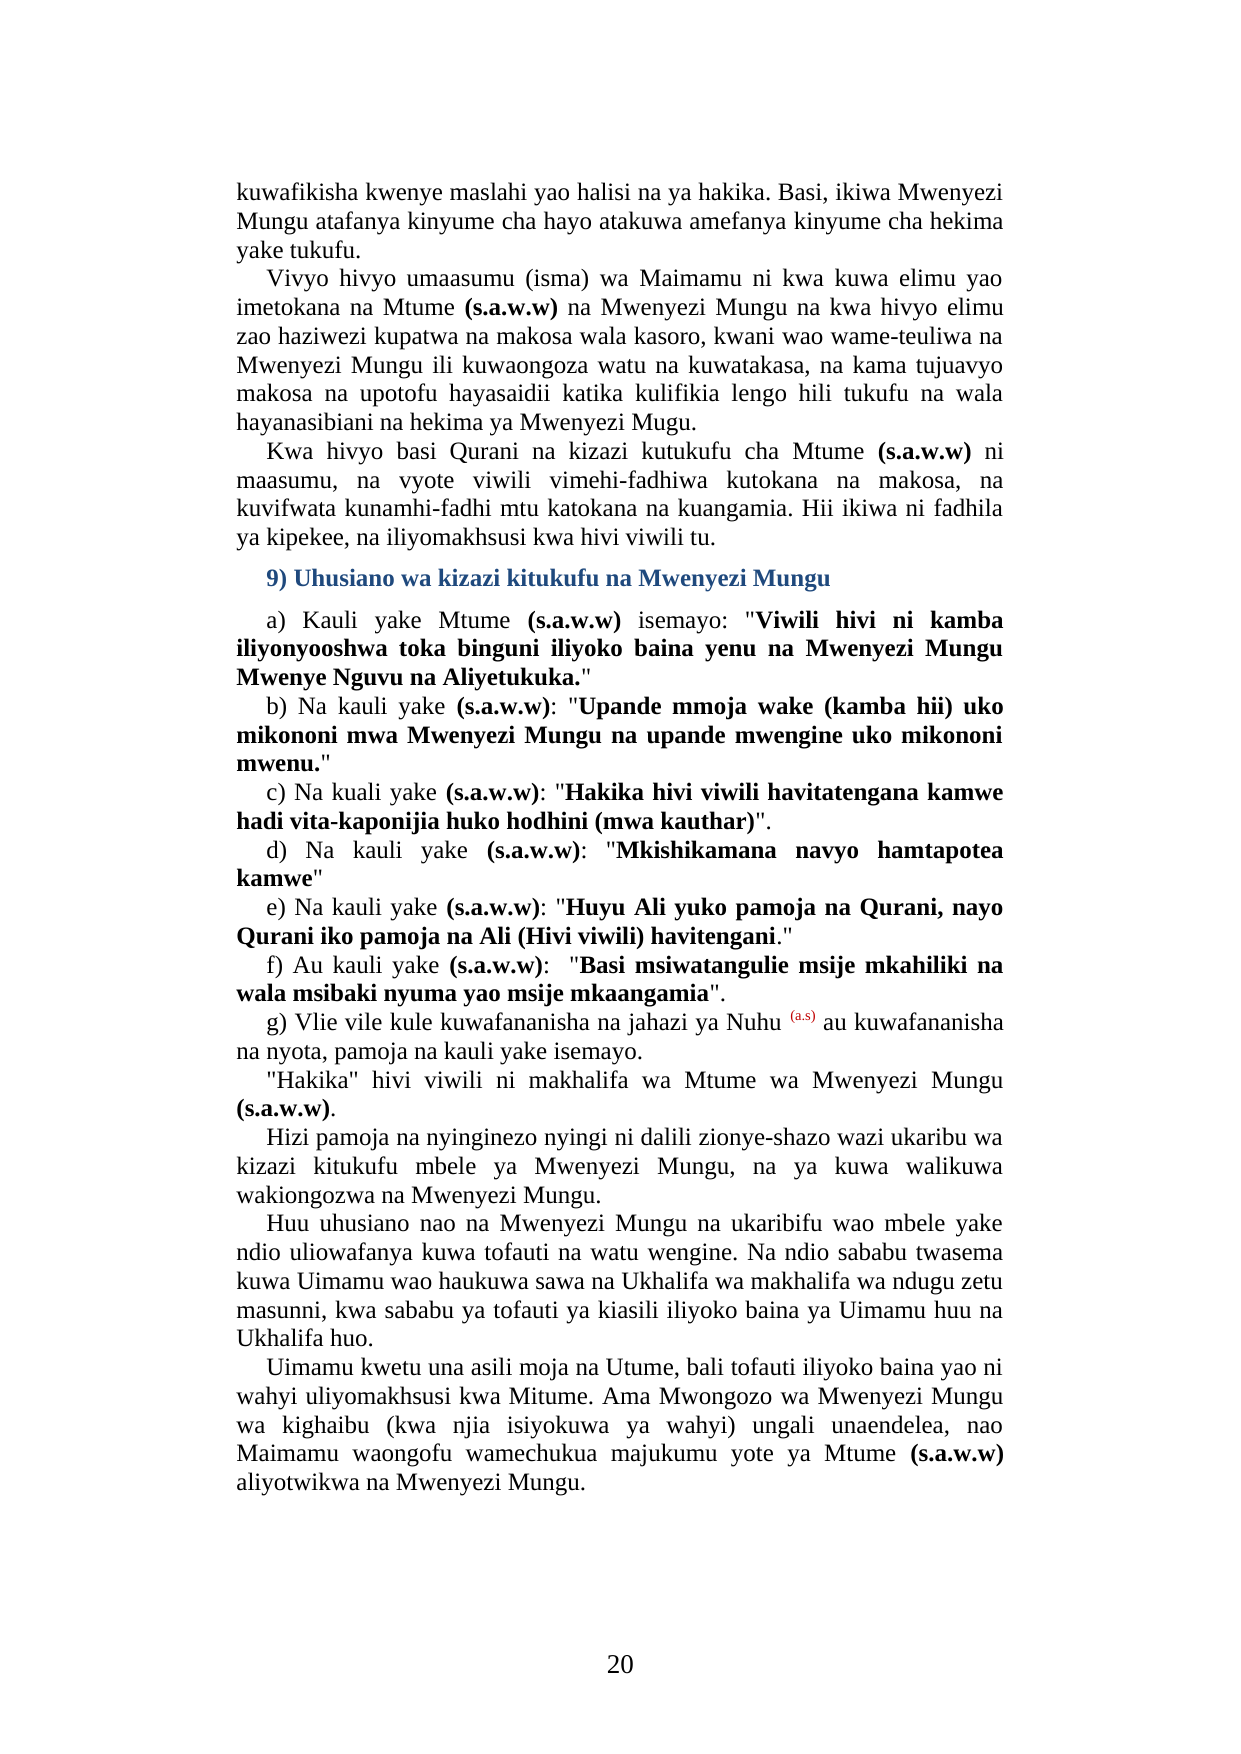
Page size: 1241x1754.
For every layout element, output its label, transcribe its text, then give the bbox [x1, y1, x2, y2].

text a) Kauli yake Mtume (s.a.w.w) isemayo: "Viwili hivi ni kamba iliyonyooshwa toka binguni iliyoko baina yenu na Mwenyezi Mungu Mwenye Nguvu na Aliyetukuka." [236, 605, 1004, 691]
text e) Na kauli yake (s.a.w.w): "Huyu Ali yuko pamoja na Qurani, nayo Qurani iko pamoja na Ali (Hivi viwili) havitengani." [236, 892, 1004, 950]
text d) Na kauli yake (s.a.w.w): "Mkishikamana navyo hamtapotea kamwe" [236, 835, 1004, 892]
text Huu uhusiano nao na Mwenyezi Mungu na ukaribifu wao mbele yake ndio uliowafanya kuwa tofauti na watu wengine. Na ndio sababu twasema kuwa Uimamu wao haukuwa sawa na Ukhalifa wa makhalifa wa ndugu zetu masunni, kwa sababu ya tofauti ya kiasili iliyoko baina ya Uimamu huu na Ukhalifa huo. [236, 1208, 1004, 1352]
text g) Vlie vile kule kuwafananisha na jahazi ya Nuhu (a.s) au kuwafananisha na nyota, pamoja na kauli yake isemayo. [236, 1007, 1004, 1065]
text Vivyo hivyo umaasumu (isma) wa Maimamu ni kwa kuwa elimu yao imetokana na Mtume (s.a.w.w) na Mwenyezi Mungu na kwa hivyo elimu zao haziwezi kupatwa na makosa wala kasoro, kwani wao wame-teuliwa na Mwenyezi Mungu ili kuwaongoza watu na kuwatakasa, na kama tujuavyo makosa na upotofu hayasaidii katika kulifikia lengo hili tukufu na wala hayanasibiani na hekima ya Mwenyezi Mugu. [236, 263, 1004, 436]
text "Hakika" hivi viwili ni makhalifa wa Mtume wa Mwenyezi Mungu (s.a.w.w). [236, 1065, 1004, 1122]
text Hizi pamoja na nyinginezo nyingi ni dalili zionye-shazo wazi ukaribu wa kizazi kitukufu mbele ya Mwenyezi Mungu, na ya kuwa walikuwa wakiongozwa na Mwenyezi Mungu. [236, 1122, 1004, 1208]
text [236, 177, 1004, 263]
subtitle 9) Uhusiano wa kizazi kitukufu na Mwenyezi Mungu [236, 563, 1004, 592]
text b) Na kauli yake (s.a.w.w): "Upande mmoja wake (kamba hii) uko mikononi mwa Mwenyezi Mungu na upande mwengine uko mikononi mwenu." [236, 691, 1004, 777]
text Kwa hivyo basi Qurani na kizazi kutukufu cha Mtume (s.a.w.w) ni maasumu, na vyote viwili vimehi-fadhiwa kutokana na makosa, na kuvifwata kunamhi-fadhi mtu katokana na kuangamia. Hii ikiwa ni fadhila ya kipekee, na iliyomakhsusi kwa hivi viwili tu. [236, 436, 1004, 551]
text c) Na kuali yake (s.a.w.w): "Hakika hivi viwili havitatengana kamwe hadi vita-kaponijia huko hodhini (mwa kauthar)". [236, 777, 1004, 835]
text f) Au kauli yake (s.a.w.w): "Basi msiwatangulie msije mkahiliki na wala msibaki nyuma yao msije mkaangamia". [236, 950, 1004, 1007]
text Uimamu kwetu una asili moja na Utume, bali tofauti iliyoko baina yao ni wahyi uliyomakhsusi kwa Mitume. Ama Mwongozo wa Mwenyezi Mungu wa kighaibu (kwa njia isiyokuwa ya wahyi) ungali unaendelea, nao Maimamu waongofu wamechukua majukumu yote ya Mtume (s.a.w.w) aliyotwikwa na Mwenyezi Mungu. [236, 1352, 1004, 1496]
